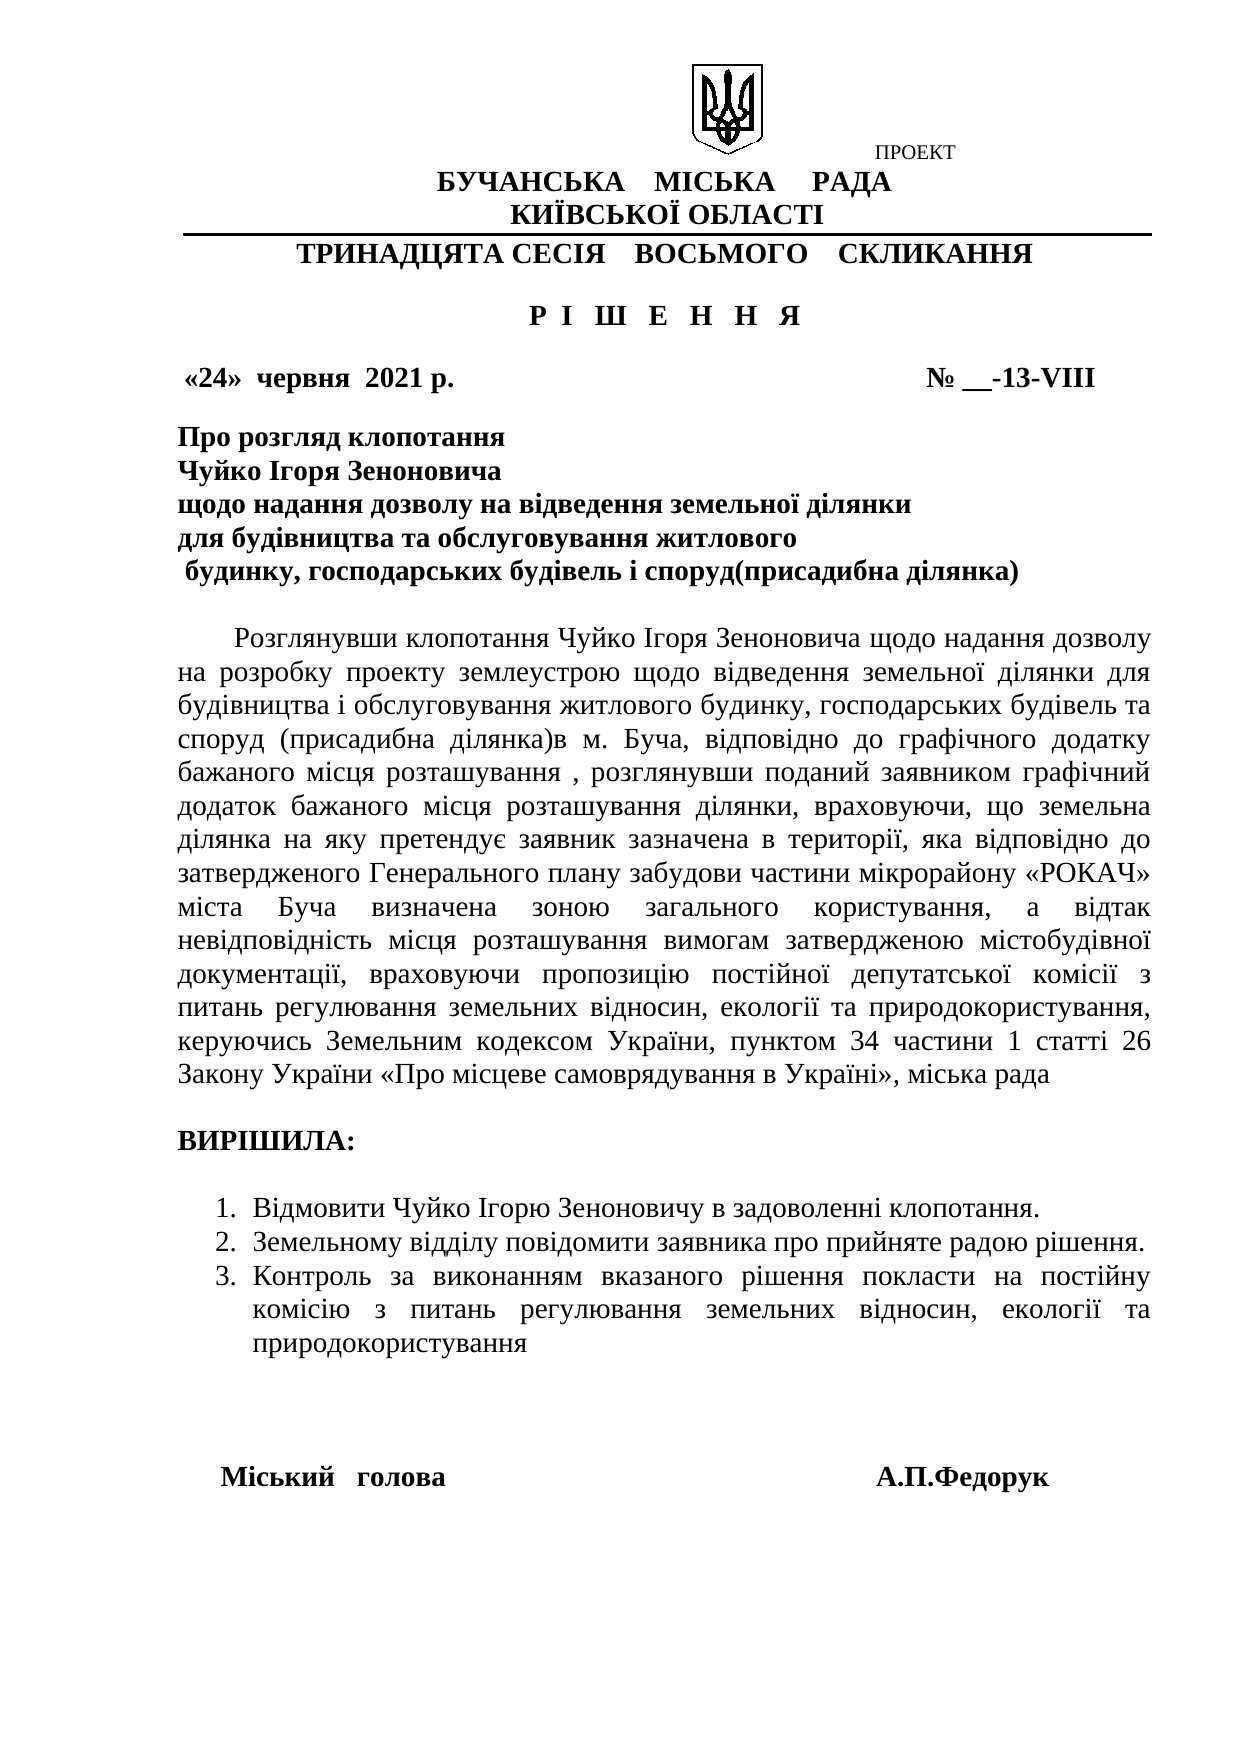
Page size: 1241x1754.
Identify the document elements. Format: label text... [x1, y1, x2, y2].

text будинку, господарських будівель і споруд(присадибна ділянка) [177, 553, 1152, 587]
list Контроль за виконанням вказаного рішення покласти на постійну комісію з питань регулювання земельних відносин, екології та природокористування [215, 1258, 1152, 1358]
text КИЇВСЬКОЇ ОБЛАСТІ [183, 197, 1152, 233]
text ВИРІШИЛА: [177, 1123, 1152, 1157]
text щодо надання дозволу на відведення земельної ділянки [177, 486, 1152, 520]
text ТРИНАДЦЯТА СЕСІЯ ВОСЬМОГО СКЛИКАННЯ [177, 236, 1152, 269]
text «24» червня 2021 р. № __-13-VIIІ [177, 360, 1152, 393]
list Відмовити Чуйко Ігорю Зеноновичу в задоволенні клопотання. [215, 1191, 1152, 1224]
text ПРОЕКТ [177, 59, 1152, 164]
text Розглянувши клопотання Чуйко Ігоря Зеноновича щодо надання дозволу на розробку проекту землеустрою щодо відведення земельної ділянки для будівництва і обслуговування житлового будинку, господарських будівель та споруд (присадибна ділянка)в м. Буча, відповідно до графічного додатку бажаного місця розташування , розглянувши поданий заявником графічний додаток бажаного місця розташування ділянки, враховуючи, що земельна ділянка на яку претендує заявник зазначена в території, яка відповідно до затвердженого Генерального плану забудови частини мікрорайону «РОКАЧ» міста Буча визначена зоною загального користування, а відтак невідповідність місця розташування вимогам затвердженою містобудівної документації, враховуючи пропозицію постійної депутатської комісії з питань регулювання земельних відносин, екології та природокористування, керуючись Земельним кодексом України, пунктом 34 частини 1 статті 26 Закону України «Про місцеве самоврядування в Україні», міська рада [177, 620, 1152, 1090]
text Міський голова А.П.Федорук [177, 1459, 1152, 1492]
text БУЧАНСЬКА МІСЬКА РАДА [177, 164, 1152, 197]
text Про розгляд клопотання [177, 419, 1152, 453]
list Земельному відділу повідомити заявника про прийняте радою рішення. [215, 1224, 1152, 1258]
text для будівництва та обслуговування житлового [177, 520, 1152, 553]
text Р І Ш Е Н Н Я [177, 298, 1152, 332]
text Чуйко Ігоря Зеноновича [177, 453, 1152, 486]
